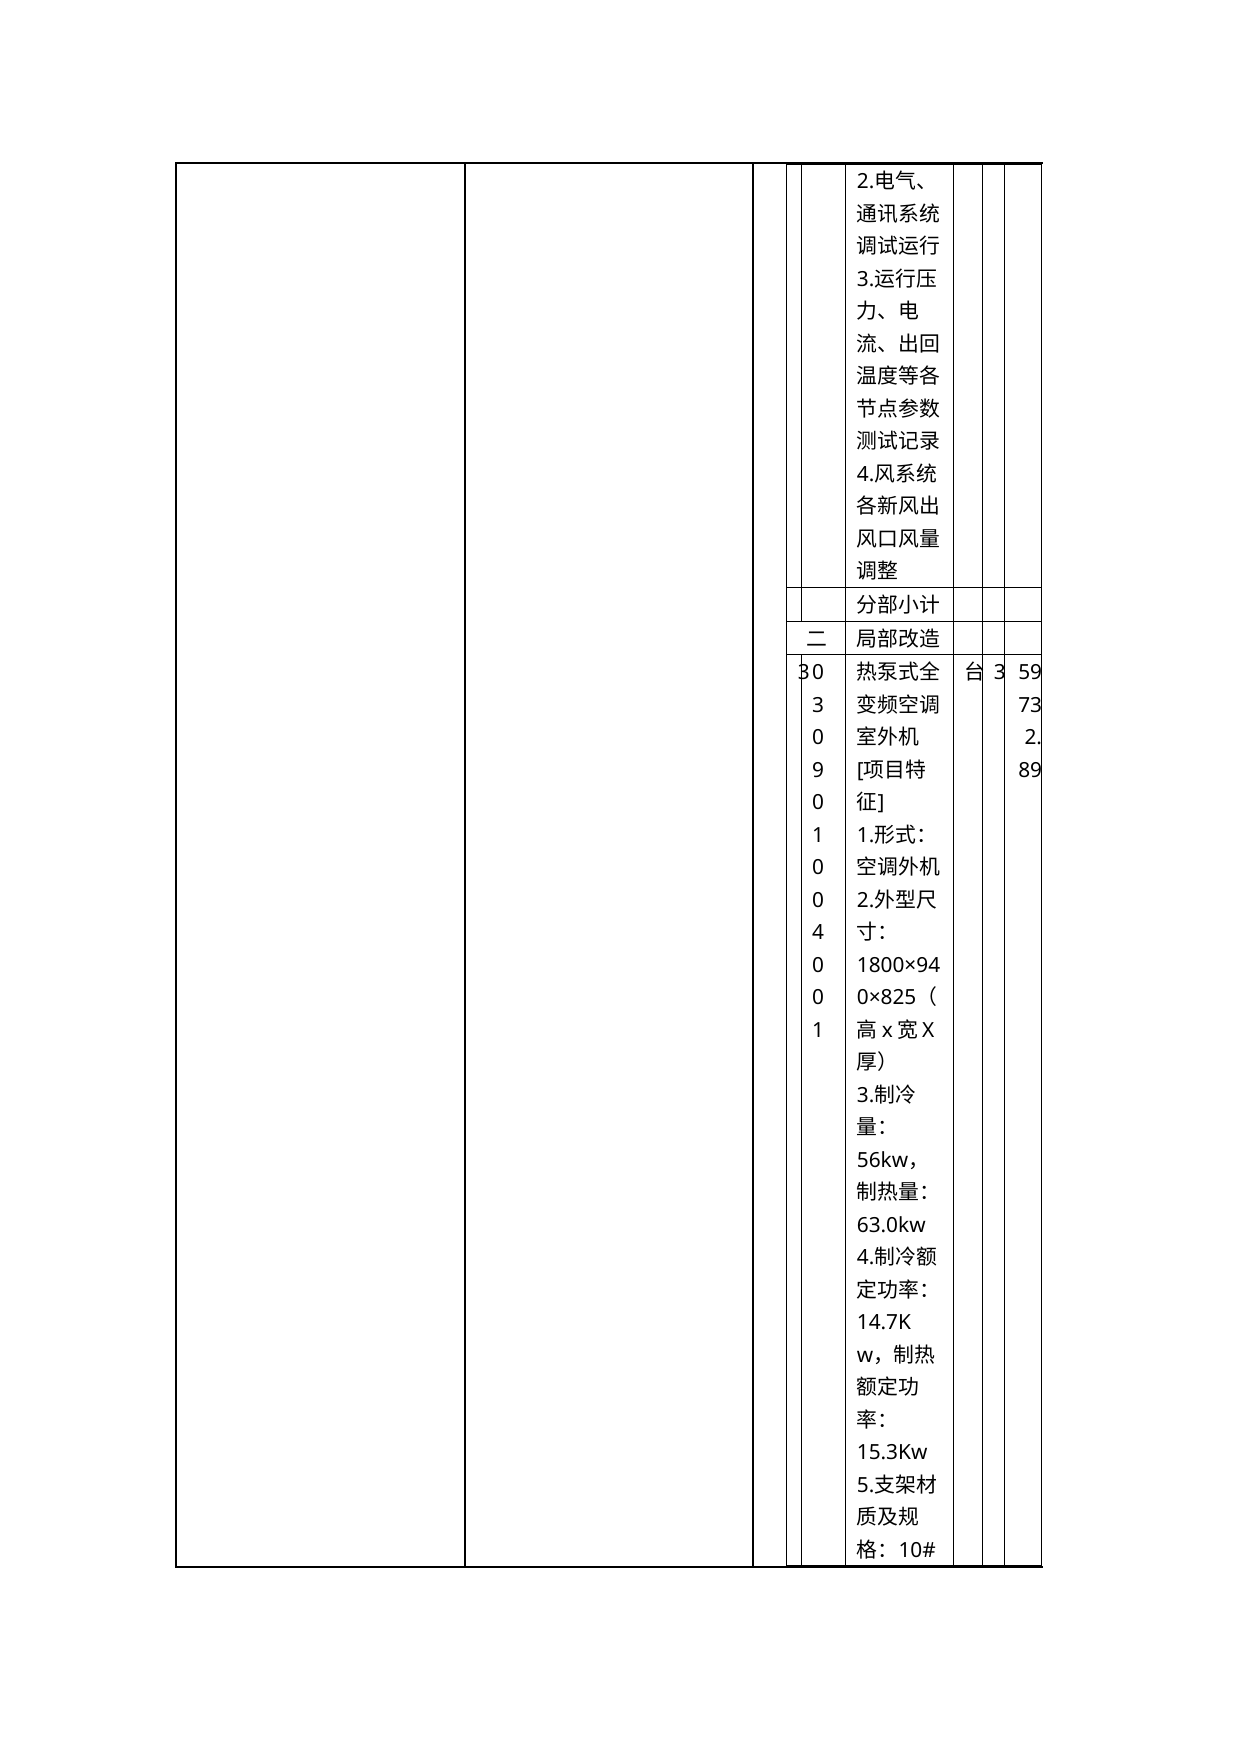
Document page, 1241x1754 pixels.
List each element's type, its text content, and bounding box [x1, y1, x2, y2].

table_cell 1 [177, 164, 464, 1566]
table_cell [754, 164, 786, 1566]
table_cell [466, 164, 752, 1566]
